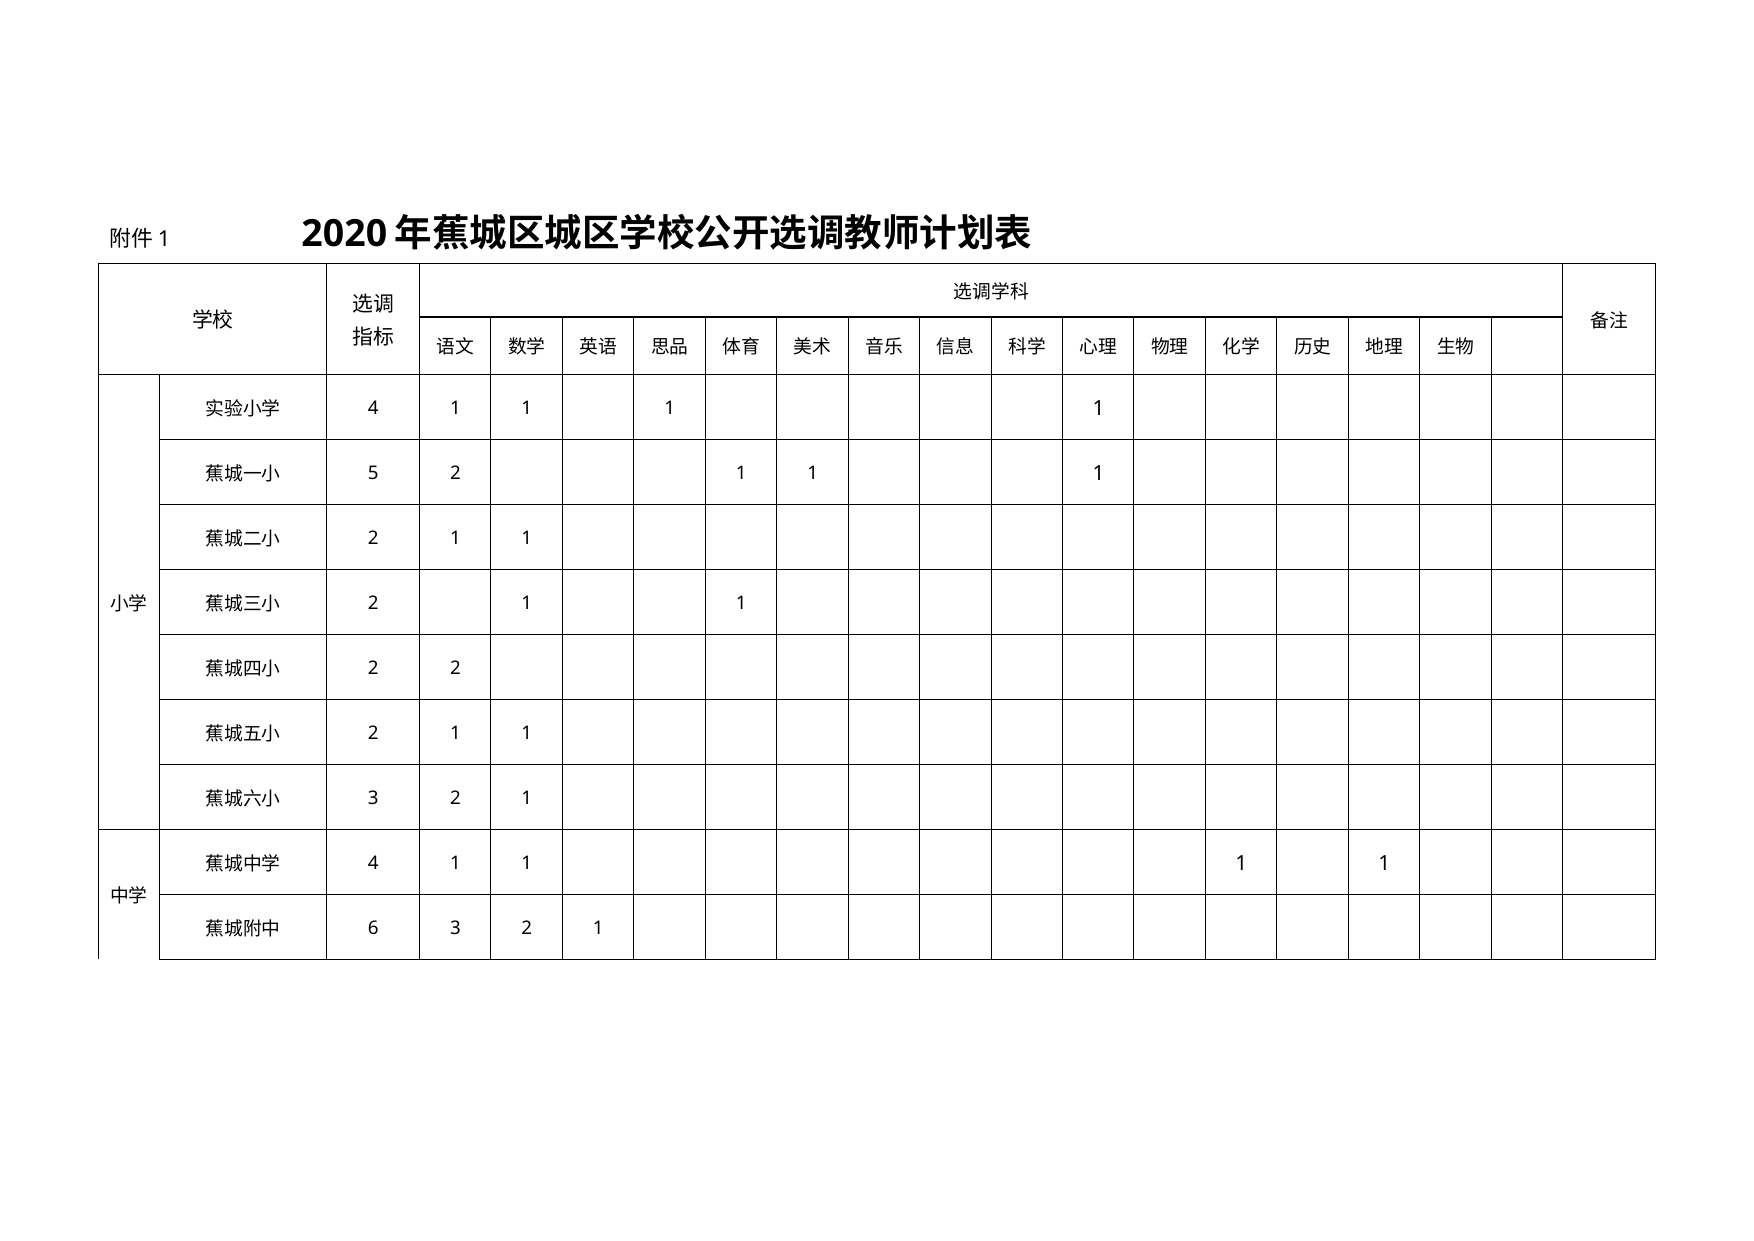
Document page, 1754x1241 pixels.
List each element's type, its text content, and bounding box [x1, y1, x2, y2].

table_cell 1 [706, 440, 776, 504]
table_cell [1420, 440, 1491, 504]
table_cell 4 [327, 375, 419, 439]
table_cell 英语 [563, 318, 633, 374]
table_cell 选调学科 [420, 264, 1562, 316]
table_cell 蕉城五小 [160, 700, 326, 764]
table_cell [992, 700, 1062, 764]
table_cell 1 [777, 440, 848, 504]
table_cell [1134, 765, 1205, 829]
table_cell [1206, 700, 1276, 764]
table_cell [1492, 570, 1562, 634]
table_cell [1206, 765, 1276, 829]
table_cell [1563, 635, 1655, 699]
table_cell [1134, 505, 1205, 569]
table_cell [1563, 765, 1655, 829]
table_cell [1349, 375, 1419, 439]
table_cell [1206, 505, 1276, 569]
table_cell [1420, 830, 1491, 894]
table_cell [1492, 505, 1562, 569]
table_cell [706, 505, 776, 569]
table_cell [1277, 570, 1348, 634]
table_cell 1 [420, 830, 490, 894]
table_cell [1492, 765, 1562, 829]
table_cell 实验小学 [160, 375, 326, 439]
table_cell 地理 [1349, 318, 1419, 374]
table_cell 1 [563, 895, 633, 959]
table_cell [849, 570, 919, 634]
table_cell 3 [420, 895, 490, 959]
table_cell [849, 765, 919, 829]
table_cell [920, 895, 991, 959]
table_cell 4 [327, 830, 419, 894]
table_cell 蕉城四小 [160, 635, 326, 699]
table_cell [1563, 830, 1655, 894]
table_cell [634, 635, 705, 699]
table_cell [992, 505, 1062, 569]
table_cell 2 [327, 700, 419, 764]
table_cell 蕉城二小 [160, 505, 326, 569]
table_cell [1277, 635, 1348, 699]
table_cell 蕉城中学 [160, 830, 326, 894]
table_cell [777, 505, 848, 569]
table_cell [849, 700, 919, 764]
table_cell [777, 830, 848, 894]
table_cell [1277, 700, 1348, 764]
table_cell [1420, 505, 1491, 569]
table_cell 思品 [634, 318, 705, 374]
table_cell [634, 700, 705, 764]
table_cell [1420, 635, 1491, 699]
table_cell [992, 830, 1062, 894]
table_cell [1420, 570, 1491, 634]
table_cell 1 [491, 375, 562, 439]
table_cell [1420, 895, 1491, 959]
table_cell [1492, 895, 1562, 959]
table_cell [563, 440, 633, 504]
table_cell 语文 [420, 318, 490, 374]
table_cell [777, 635, 848, 699]
table_cell 2 [491, 895, 562, 959]
table_cell [1349, 700, 1419, 764]
table_cell 1 [491, 570, 562, 634]
table_cell 5 [327, 440, 419, 504]
table_cell 生物 [1420, 318, 1491, 374]
table_cell [1277, 830, 1348, 894]
table_cell [563, 570, 633, 634]
table_cell [634, 765, 705, 829]
table_cell [563, 700, 633, 764]
table_cell [1349, 570, 1419, 634]
table_cell [1063, 765, 1133, 829]
table_cell [706, 375, 776, 439]
table_cell [1492, 700, 1562, 764]
table_cell 1 [706, 570, 776, 634]
table_cell [563, 505, 633, 569]
table_cell [1206, 375, 1276, 439]
table_cell 历史 [1277, 318, 1348, 374]
table_cell [992, 375, 1062, 439]
table_cell 1 [1063, 440, 1133, 504]
table_cell 6 [327, 895, 419, 959]
table_cell [849, 830, 919, 894]
table_cell [634, 895, 705, 959]
table_cell [992, 570, 1062, 634]
table_cell [920, 505, 991, 569]
table_cell [1492, 375, 1562, 439]
table_cell 2 [327, 635, 419, 699]
table_cell [992, 440, 1062, 504]
table_cell 学校 [99, 264, 326, 374]
table_cell [1206, 895, 1276, 959]
table_cell 音乐 [849, 318, 919, 374]
table_cell [1420, 765, 1491, 829]
table_cell [1563, 895, 1655, 959]
table_cell [777, 375, 848, 439]
table_cell [1063, 895, 1133, 959]
table_cell [1063, 505, 1133, 569]
table_header 附件1 2020年蕉城区城区学校公开选调教师计划表 [98, 198, 1656, 263]
table_cell [849, 505, 919, 569]
table_cell [849, 635, 919, 699]
table_cell [920, 700, 991, 764]
table_cell [1563, 570, 1655, 634]
table_cell 美术 [777, 318, 848, 374]
table_cell 1 [420, 375, 490, 439]
table_cell [1134, 830, 1205, 894]
table_cell [920, 830, 991, 894]
table_cell [1277, 375, 1348, 439]
table_cell [1134, 570, 1205, 634]
table_cell [1206, 635, 1276, 699]
table_cell [992, 635, 1062, 699]
table_cell [920, 440, 991, 504]
table_cell [849, 895, 919, 959]
table_cell [777, 765, 848, 829]
table_cell [1349, 765, 1419, 829]
table_cell 2 [420, 440, 490, 504]
table_cell [1134, 440, 1205, 504]
table_cell 1 [1206, 830, 1276, 894]
table_cell 蕉城一小 [160, 440, 326, 504]
table_cell [706, 700, 776, 764]
table_cell [1063, 830, 1133, 894]
table_cell [1277, 505, 1348, 569]
table_cell 1 [491, 830, 562, 894]
table_cell [1492, 440, 1562, 504]
table_cell 选调 指标 [327, 264, 419, 374]
table_cell 1 [491, 765, 562, 829]
table_cell 化学 [1206, 318, 1276, 374]
table_cell 2 [327, 505, 419, 569]
table_cell 体育 [706, 318, 776, 374]
table_cell 蕉城附中 [160, 895, 326, 959]
table_cell 1 [420, 700, 490, 764]
table_cell [920, 375, 991, 439]
table_cell [491, 440, 562, 504]
table_cell [706, 635, 776, 699]
table_cell [1563, 440, 1655, 504]
table_cell [777, 570, 848, 634]
table_cell [634, 830, 705, 894]
table_cell [992, 765, 1062, 829]
table_cell 小学 [99, 375, 159, 829]
table_cell [1492, 635, 1562, 699]
table_cell [1277, 440, 1348, 504]
table_cell [1349, 635, 1419, 699]
table_cell [1277, 765, 1348, 829]
table_cell [1206, 570, 1276, 634]
table_cell 3 [327, 765, 419, 829]
table_cell [1349, 895, 1419, 959]
table_cell 蕉城三小 [160, 570, 326, 634]
table_cell [634, 505, 705, 569]
table_cell [920, 765, 991, 829]
table_cell [1563, 505, 1655, 569]
table_cell [563, 765, 633, 829]
table_cell 备注 [1563, 264, 1655, 374]
table_cell 科学 [992, 318, 1062, 374]
table_cell 物理 [1134, 318, 1205, 374]
table_cell [1063, 635, 1133, 699]
table_cell [563, 830, 633, 894]
table_cell [1492, 830, 1562, 894]
table_cell 1 [420, 505, 490, 569]
table_cell [491, 635, 562, 699]
table_cell [849, 440, 919, 504]
table_cell [706, 830, 776, 894]
table_cell 蕉城六小 [160, 765, 326, 829]
table_cell 心理 [1063, 318, 1133, 374]
table_cell [992, 895, 1062, 959]
table_cell [1134, 375, 1205, 439]
table_cell [1206, 440, 1276, 504]
table_cell 中学 [99, 830, 159, 959]
table_cell 数学 [491, 318, 562, 374]
table_cell 1 [1063, 375, 1133, 439]
table_cell 1 [1349, 830, 1419, 894]
table_cell 2 [327, 570, 419, 634]
table_cell [706, 765, 776, 829]
table_cell [777, 700, 848, 764]
table_cell [563, 635, 633, 699]
table_cell [634, 440, 705, 504]
table_cell 1 [491, 505, 562, 569]
table_cell 1 [491, 700, 562, 764]
table_cell [1134, 635, 1205, 699]
table_cell [777, 895, 848, 959]
table_cell [1134, 700, 1205, 764]
table_cell [849, 375, 919, 439]
table_cell [1063, 700, 1133, 764]
table_cell [920, 635, 991, 699]
table_cell [420, 570, 490, 634]
table_cell [1563, 375, 1655, 439]
table_cell 1 [634, 375, 705, 439]
table_cell [634, 570, 705, 634]
table_cell [1492, 318, 1562, 374]
table_cell [1349, 440, 1419, 504]
table_cell [1420, 375, 1491, 439]
table_cell [1134, 895, 1205, 959]
table_cell 信息 [920, 318, 991, 374]
table_cell 2 [420, 635, 490, 699]
table_cell [1420, 700, 1491, 764]
table_cell [1563, 700, 1655, 764]
table_cell [706, 895, 776, 959]
table_cell [563, 375, 633, 439]
table_cell [920, 570, 991, 634]
table_cell 2 [420, 765, 490, 829]
table_cell [1349, 505, 1419, 569]
table_cell [1063, 570, 1133, 634]
table_cell [1277, 895, 1348, 959]
